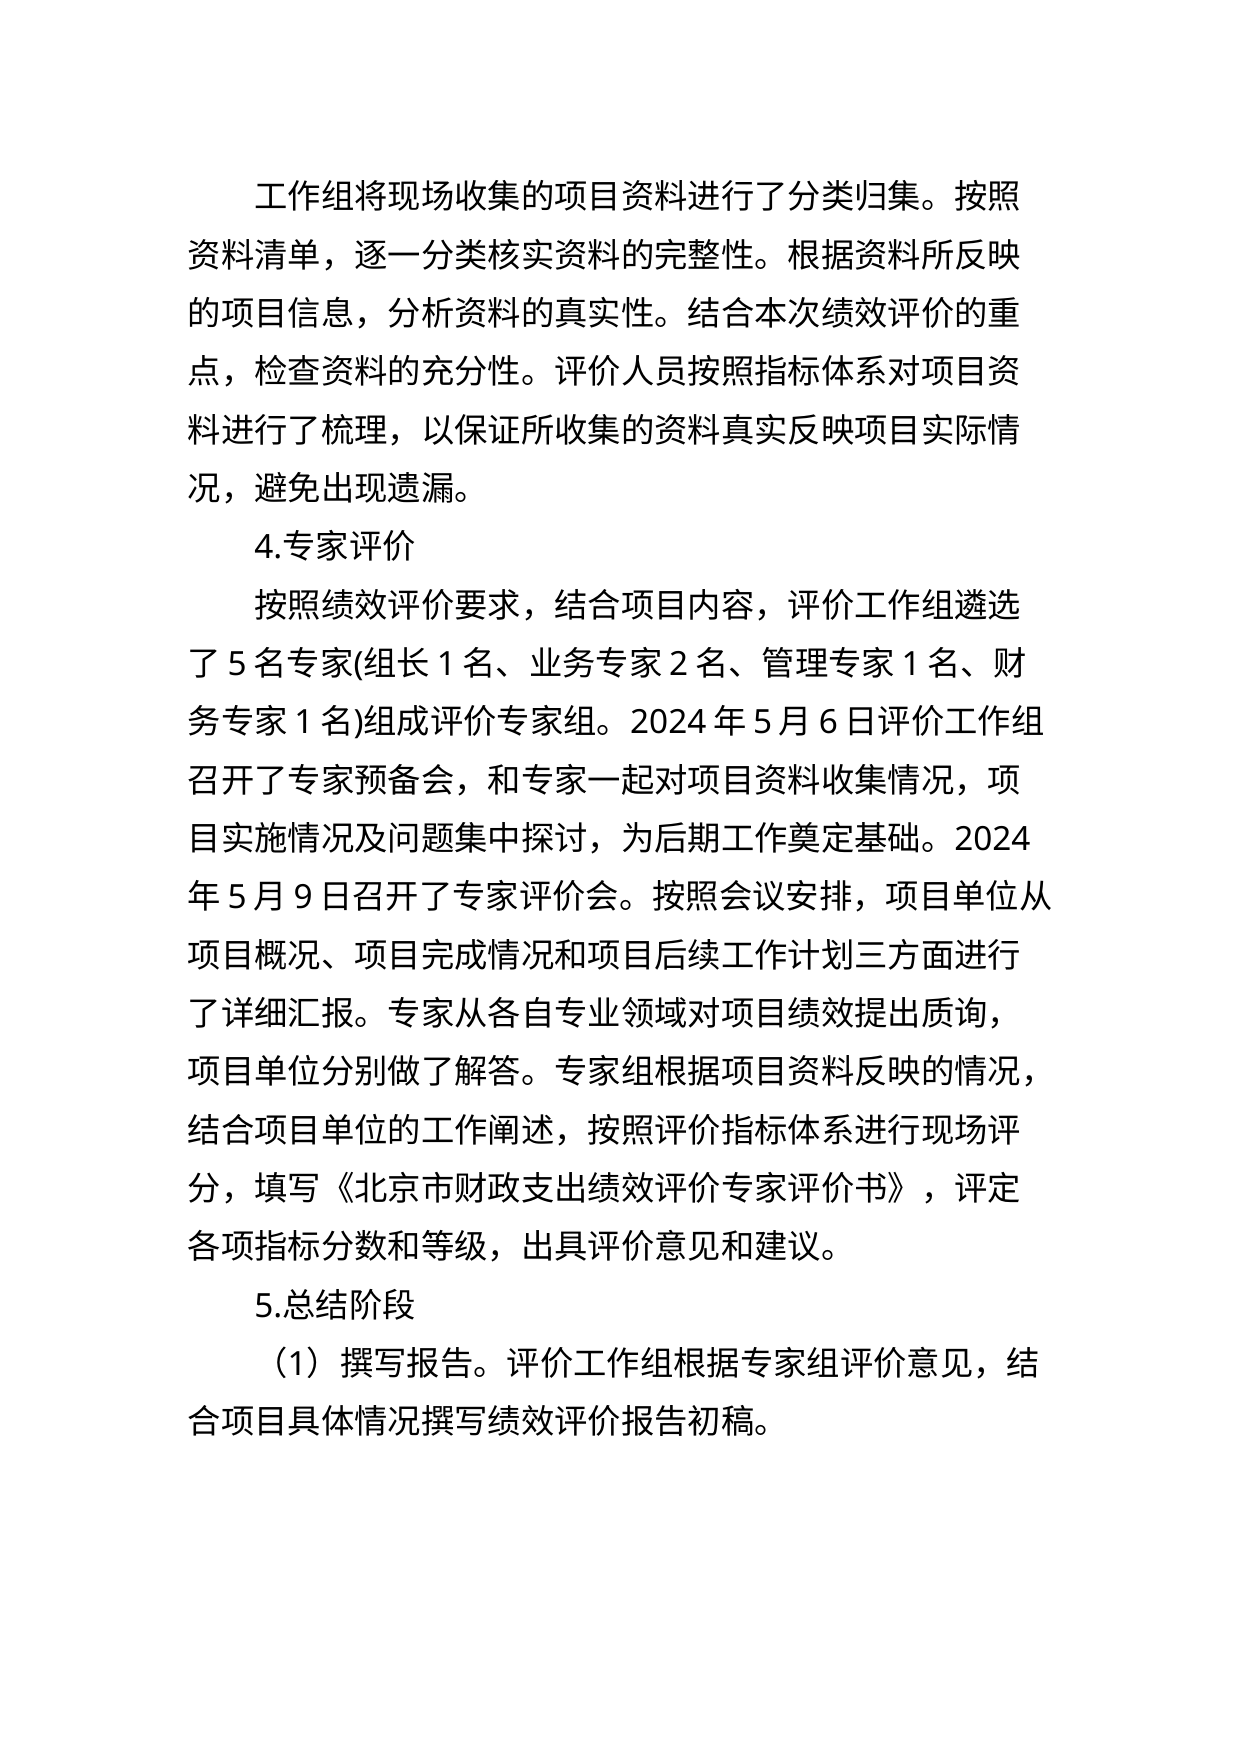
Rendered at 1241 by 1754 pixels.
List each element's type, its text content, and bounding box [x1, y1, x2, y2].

text （1）撰写报告。评价工作组根据专家组评价意见，结合项目具体情况撰写绩效评价报告初稿。 [187, 1329, 1053, 1445]
text 工作组将现场收集的项目资料进行了分类归集。按照资料清单，逐一分类核实资料的完整性。根据资料所反映的项目信息，分析资料的真实性。结合本次绩效评价的重点，检查资料的充分性。评价人员按照指标体系对项目资料进行了梳理，以保证所收集的资料真实反映项目实际情况，避免出现遗漏。 [187, 162, 1053, 512]
text 5.总结阶段 [187, 1270, 1053, 1329]
text 4.专家评价 [187, 512, 1053, 570]
text 按照绩效评价要求，结合项目内容，评价工作组遴选了5名专家(组长1名、业务专家2名、管理专家1名、财务专家1名)组成评价专家组。2024年5月6日评价工作组召开了专家预备会，和专家一起对项目资料收集情况，项目实施情况及问题集中探讨，为后期工作奠定基础。2024年5月9日召开了专家评价会。按照会议安排，项目单位从项目概况、项目完成情况和项目后续工作计划三方面进行了详细汇报。专家从各自专业领域对项目绩效提出质询，项目单位分别做了解答。专家组根据项目资料反映的情况，结合项目单位的工作阐述，按照评价指标体系进行现场评分，填写《北京市财政支出绩效评价专家评价书》，评定各项指标分数和等级，出具评价意见和建议。 [187, 570, 1053, 1270]
